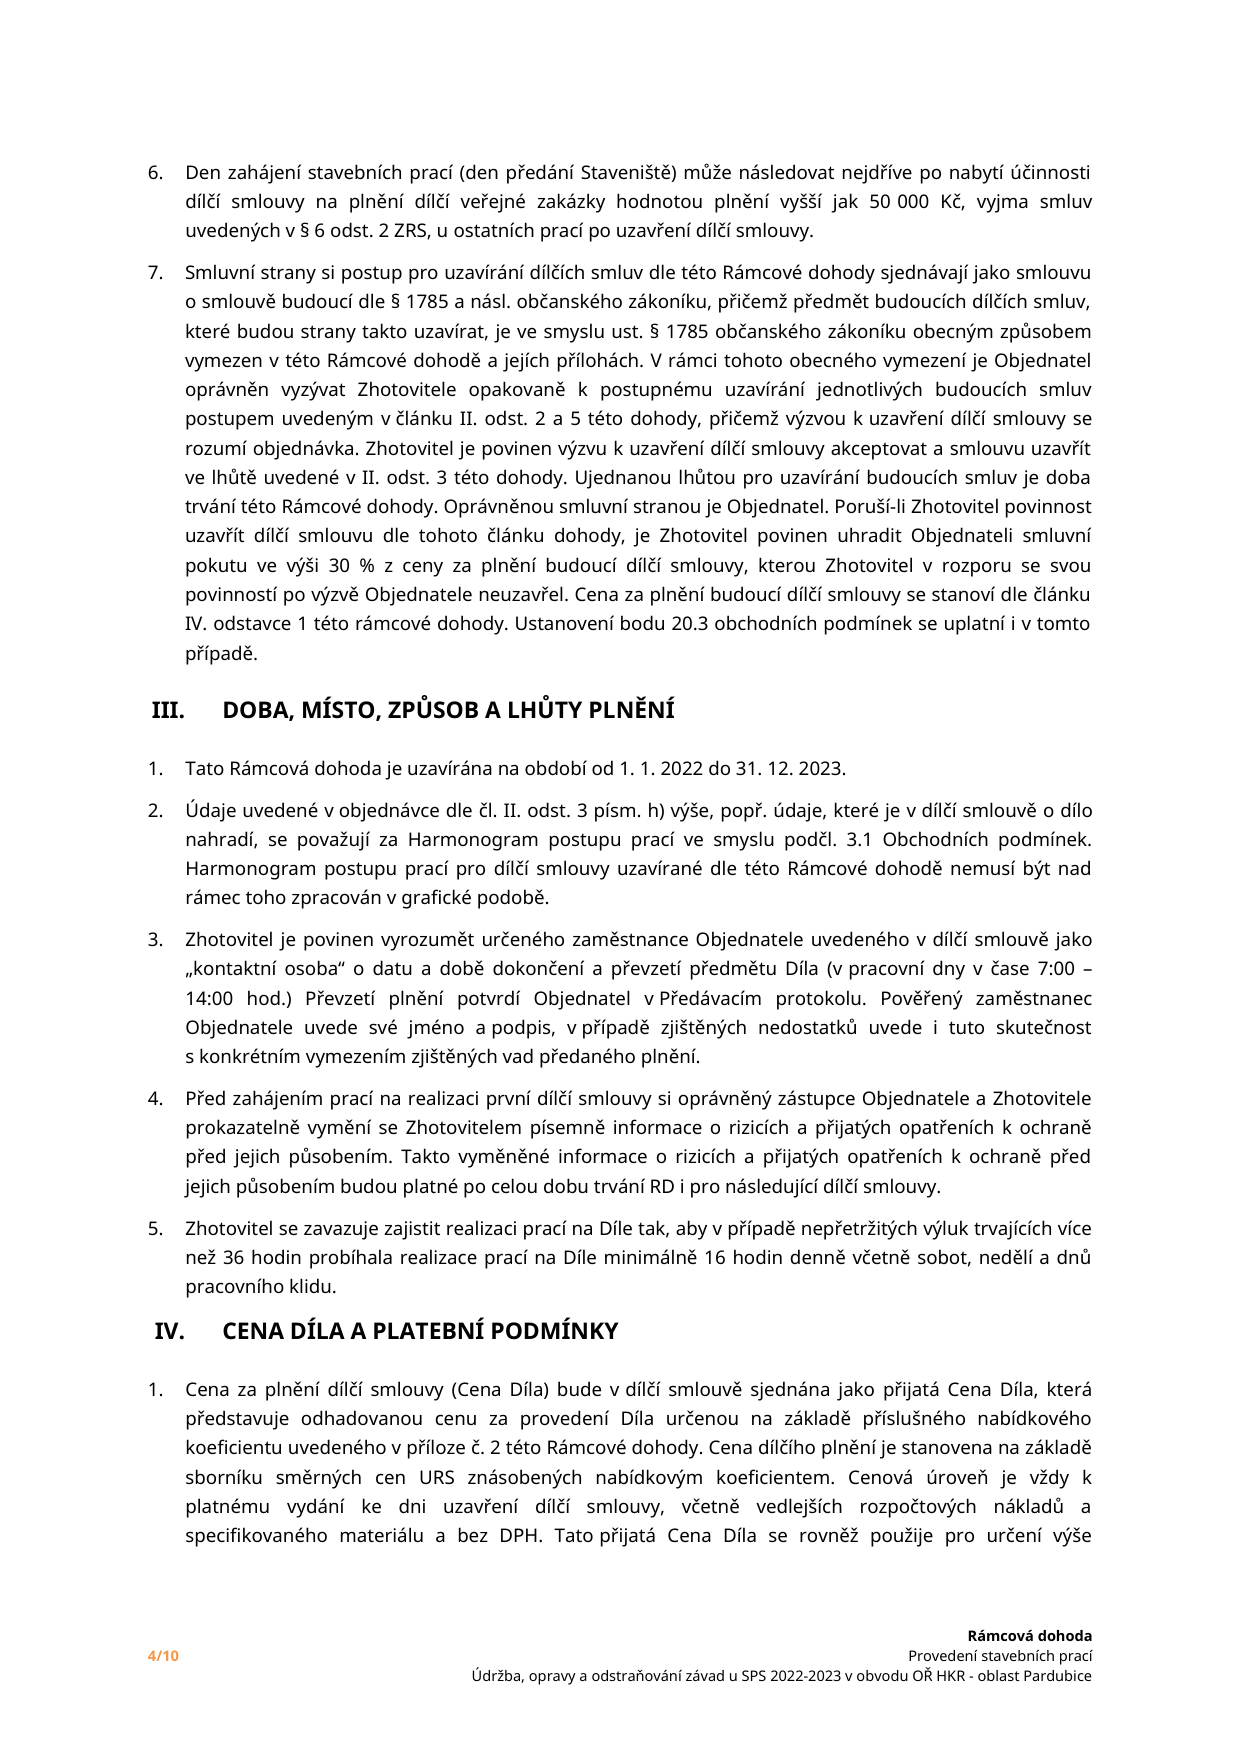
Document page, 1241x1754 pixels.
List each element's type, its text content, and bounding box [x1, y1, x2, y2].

text Před zahájením prací na realizaci první dílčí smlouvy si oprávněný zástupce Objednatele a Zhotovitele prokazatelně vymění se Zhotovitelem písemně informace o rizicích a přijatých opatřeních k ochraně před jejich působením. Takto vyměněné informace o rizicích a přijatých opatřeních k ochraně před jejich působením budou platné po celou dobu trvání RD i pro následující dílčí smlouvy. [148, 1085, 1093, 1199]
list DOBA, MÍSTO, ZPŮSOB A LHŮTY PLNĚNÍ [185, 694, 1093, 725]
list Smluvní strany si postup pro uzavírání dílčích smluv dle této Rámcové dohody sjednávají jako smlouvu o smlouvě budoucí dle § 1785 a násl. občanského zákoníku, přičemž předmět budoucích dílčích smluv, které budou strany takto uzavírat, je ve smyslu ust. § 1785 občanského zákoníku obecným způsobem vymezen v této Rámcové dohodě a jejích přílohách. V rámci tohoto obecného vymezení je Objednatel oprávněn vyzývat Zhotovitele opakovaně k postupnému uzavírání jednotlivých budoucích smluv postupem uvedeným v článku II. odst. 2 a 5 této dohody, přičemž výzvou k uzavření dílčí smlouvy se rozumí objednávka. Zhotovitel je povinen výzvu k uzavření dílčí smlouvy akceptovat a smlouvu uzavřít ve lhůtě uvedené v II. odst. 3 této dohody. Ujednanou lhůtou pro uzavírání budoucích smluv je doba trvání této Rámcové dohody. Oprávněnou smluvní stranou je Objednatel. Poruší-li Zhotovitel povinnost uzavřít dílčí smlouvu dle tohoto článku dohody, je Zhotovitel povinen uhradit Objednateli smluvní pokutu ve výši 30 % z ceny za plnění budoucí dílčí smlouvy, kterou Zhotovitel v rozporu se svou povinností po výzvě Objednatele neuzavřel. Cena za plnění budoucí dílčí smlouvy se stanoví dle článku IV. odstavce 1 této rámcové dohody. Ustanovení bodu 20.3 obchodních podmínek se uplatní i v tomto případě. [148, 259, 1093, 665]
text Zhotovitel se zavazuje zajistit realizaci prací na Díle tak, aby v případě nepřetržitých výluk trvajících více než 36 hodin probíhala realizace prací na Díle minimálně 16 hodin denně včetně sobot, nedělí a dnů pracovního klidu. [148, 1215, 1093, 1299]
list Den zahájení stavebních prací (den předání Staveniště) může následovat nejdříve po nabytí účinnosti dílčí smlouvy na plnění dílčí veřejné zakázky hodnotou plnění vyšší jak 50 000 Kč, vyjma smluv uvedených v § 6 odst. 2 ZRS, u ostatních prací po uzavření dílčí smlouvy. [148, 159, 1093, 243]
list CENA DÍLA A PLATEBNÍ PODMÍNKY [185, 1315, 1093, 1346]
text Údaje uvedené v objednávce dle čl. II. odst. 3 písm. h) výše, popř. údaje, které je v dílčí smlouvě o dílo nahradí, se považují za Harmonogram postupu prací ve smyslu podčl. 3.1 Obchodních podmínek. Harmonogram postupu prací pro dílčí smlouvy uzavírané dle této Rámcové dohodě nemusí být nad rámec toho zpracován v grafické podobě. [148, 797, 1093, 910]
text Zhotovitel je povinen vyrozumět určeného zaměstnance Objednatele uvedeného v dílčí smlouvě jako „kontaktní osoba“ o datu a době dokončení a převzetí předmětu Díla (v pracovní dny v čase 7:00 – 14:00 hod.) Převzetí plnění potvrdí Objednatel v Předávacím protokolu. Pověřený zaměstnanec Objednatele uvede své jméno a podpis, v případě zjištěných nedostatků uvede i tuto skutečnost s konkrétním vymezením zjištěných vad předaného plnění. [148, 926, 1093, 1069]
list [148, 1376, 1093, 1548]
list Tato Rámcová dohoda je uzavírána na období od 1. 1. 2022 do 31. 12. 2023. [148, 755, 1093, 781]
